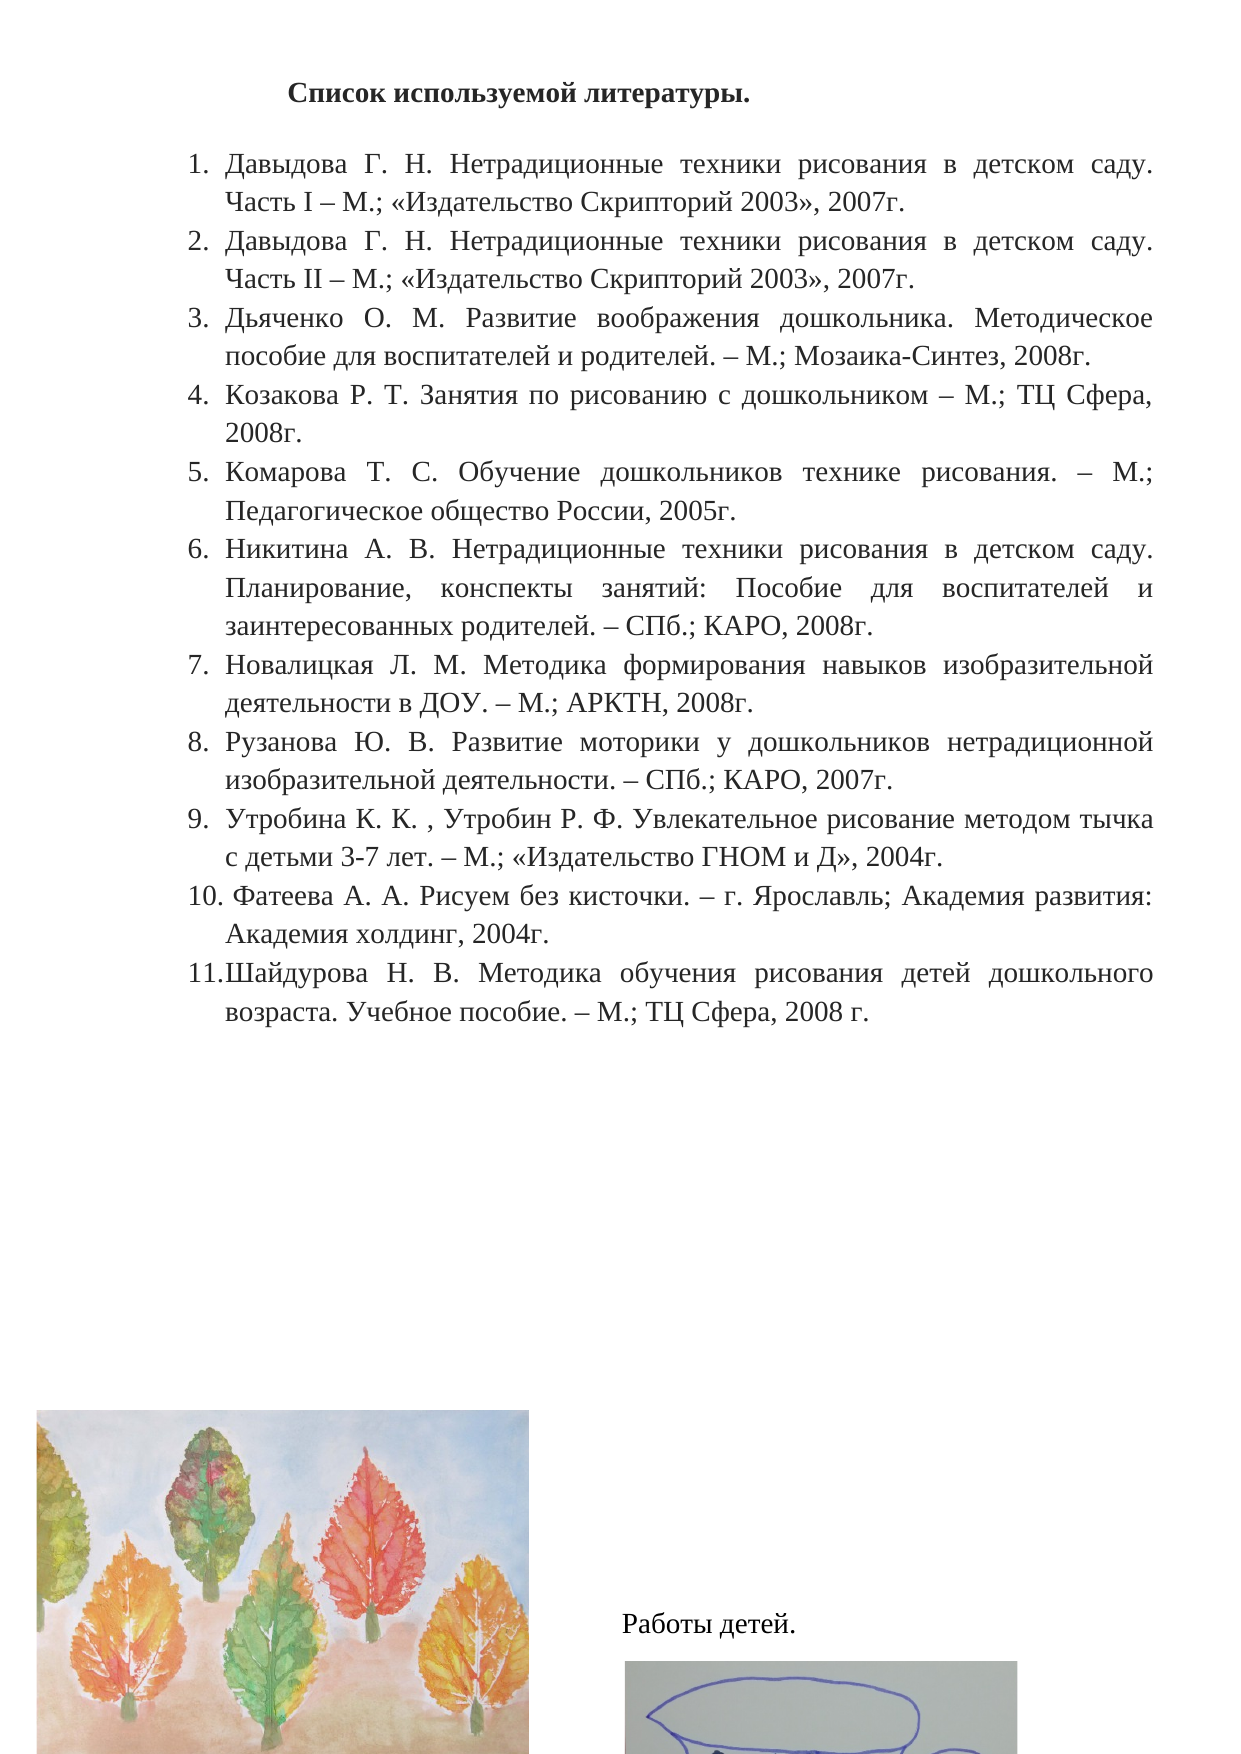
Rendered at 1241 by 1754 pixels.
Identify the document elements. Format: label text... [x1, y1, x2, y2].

list Давыдова Г. Н. Нетрадиционные техники рисования в детском саду. Часть I – М.; «Издательство Скрипторий 2003», 2007г. [187, 146, 1154, 218]
picture [36, 1410, 529, 1754]
list Комарова Т. С. Обучение дошкольников технике рисования. – М.; Педагогическое общество России, 2005г. [187, 454, 1154, 526]
list Фатеева А. А. Рисуем без кисточки. – г. Ярославль; Академия развития: Академия холдинг, 2004г. [187, 878, 1154, 950]
list Козакова Р. Т. Занятия по рисованию с дошкольником – М.; ТЦ Сфера, 2008г. [187, 377, 1154, 449]
picture [624, 1661, 1018, 1754]
list Давыдова Г. Н. Нетрадиционные техники рисования в детском саду. Часть II – М.; «Издательство Скрипторий 2003», 2007г. [187, 223, 1154, 295]
list Шайдурова Н. В. Методика обучения рисования детей дошкольного возраста. Учебное пособие. – М.; ТЦ Сфера, 2008 г. [187, 955, 1154, 1027]
list Утробина К. К. , Утробин Р. Ф. Увлекательное рисование методом тычка с детьми 3-7 лет. – М.; «Издательство ГНОМ и Д», 2004г. [187, 801, 1154, 873]
list Новалицкая Л. М. Методика формирования навыков изобразительной деятельности в ДОУ. – М.; АРКТН, 2008г. [187, 647, 1154, 719]
list Никитина А. В. Нетрадиционные техники рисования в детском саду. Планирование, конспекты занятий: Пособие для воспитателей и заинтересованных родителей. – СПб.; КАРО, 2008г. [187, 531, 1154, 642]
list Дьяченко О. М. Развитие воображения дошкольника. Методическое пособие для воспитателей и родителей. – М.; Мозаика-Синтез, 2008г. [187, 300, 1154, 372]
text Работы детей. [529, 1606, 1165, 1639]
list Рузанова Ю. В. Развитие моторики у дошкольников нетрадиционной изобразительной деятельности. – СПб.; КАРО, 2007г. [187, 724, 1154, 796]
text Список используемой литературы. [75, 75, 1154, 108]
